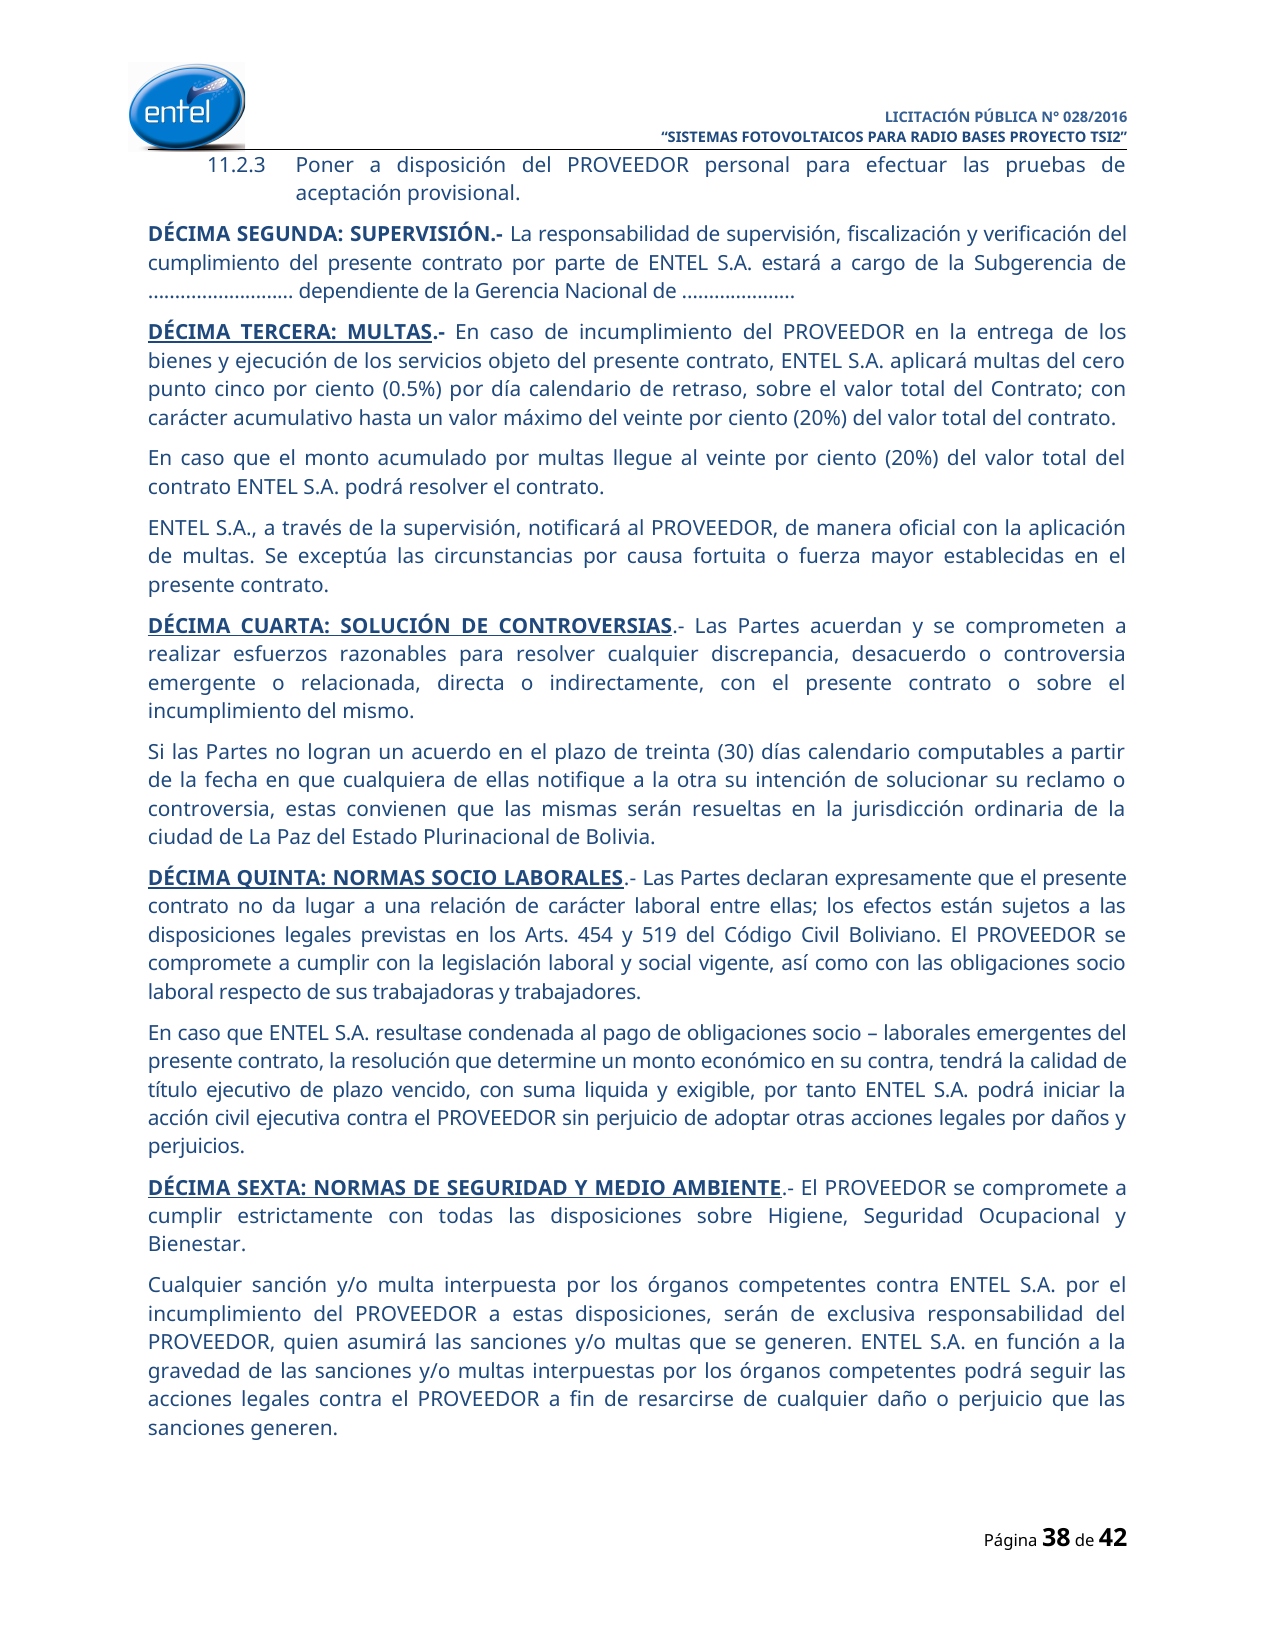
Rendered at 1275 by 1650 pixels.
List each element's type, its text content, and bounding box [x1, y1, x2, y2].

text Cualquier sanción y/o multa interpuesta por los órganos competentes contra ENTEL S.A. por el incumplimiento del PROVEEDOR a estas disposiciones, serán de exclusiva responsabilidad del PROVEEDOR, quien asumirá las sanciones y/o multas que se generen. ENTEL S.A. en función a la gravedad de las sanciones y/o multas interpuestas por los órganos competentes podrá seguir las acciones legales contra el PROVEEDOR a fin de resarcirse de cualquier daño o perjuicio que las sanciones generen. [148, 1270, 1127, 1441]
text En caso que el monto acumulado por multas llegue al veinte por ciento (20%) del valor total del contrato ENTEL S.A. podrá resolver el contrato. [148, 443, 1127, 500]
picture [128, 62, 246, 152]
text Si las Partes no logran un acuerdo en el plazo de treinta (30) días calendario computables a partir de la fecha en que cualquiera de ellas notifique a la otra su intención de solucionar su reclamo o controversia, estas convienen que las mismas serán resueltas en la jurisdicción ordinaria de la ciudad de La Paz del Estado Plurinacional de Bolivia. [148, 737, 1127, 851]
text DÉCIMA TERCERA: MULTAS.- En caso de incumplimiento del PROVEEDOR en la entrega de los bienes y ejecución de los servicios objeto del presente contrato, ENTEL S.A. aplicará multas del cero punto cinco por ciento (0.5%) por día calendario de retraso, sobre el valor total del Contrato; con carácter acumulativo hasta un valor máximo del veinte por ciento (20%) del valor total del contrato. [148, 317, 1127, 431]
text DÉCIMA SEXTA: NORMAS DE SEGURIDAD Y MEDIO AMBIENTE.- El PROVEEDOR se compromete a cumplir estrictamente con todas las disposiciones sobre Higiene, Seguridad Ocupacional y Bienestar. [148, 1173, 1127, 1258]
text DÉCIMA QUINTA: NORMAS SOCIO LABORALES.- Las Partes declaran expresamente que el presente contrato no da lugar a una relación de carácter laboral entre ellas; los efectos están sujetos a las disposiciones legales previstas en los Arts. 454 y 519 del Código Civil Boliviano. El PROVEEDOR se compromete a cumplir con la legislación laboral y social vigente, así como con las obligaciones socio laboral respecto de sus trabajadoras y trabajadores. [148, 863, 1127, 1005]
text En caso que ENTEL S.A. resultase condenada al pago de obligaciones socio – laborales emergentes del presente contrato, la resolución que determine un monto económico en su contra, tendrá la calidad de título ejecutivo de plazo vencido, con suma liquida y exigible, por tanto ENTEL S.A. podrá iniciar la acción civil ejecutiva contra el PROVEEDOR sin perjuicio de adoptar otras acciones legales por daños y perjuicios. [148, 1018, 1127, 1160]
text ENTEL S.A., a través de la supervisión, notificará al PROVEEDOR, de manera oficial con la aplicación de multas. Se exceptúa las circunstancias por causa fortuita o fuerza mayor establecidas en el presente contrato. [148, 513, 1127, 598]
text DÉCIMA SEGUNDA: SUPERVISIÓN.- La responsabilidad de supervisión, fiscalización y verificación del cumplimiento del presente contrato por parte de ENTEL S.A. estará a cargo de la Subgerencia de ……………………… dependiente de la Gerencia Nacional de ………………… [148, 219, 1127, 305]
text 11.2.3 Poner a disposición del PROVEEDOR personal para efectuar las pruebas de aceptación provisional. [207, 150, 1127, 207]
text DÉCIMA CUARTA: SOLUCIÓN DE CONTROVERSIAS.- Las Partes acuerdan y se comprometen a realizar esfuerzos razonables para resolver cualquier discrepancia, desacuerdo o controversia emergente o relacionada, directa o indirectamente, con el presente contrato o sobre el incumplimiento del mismo. [148, 611, 1127, 724]
